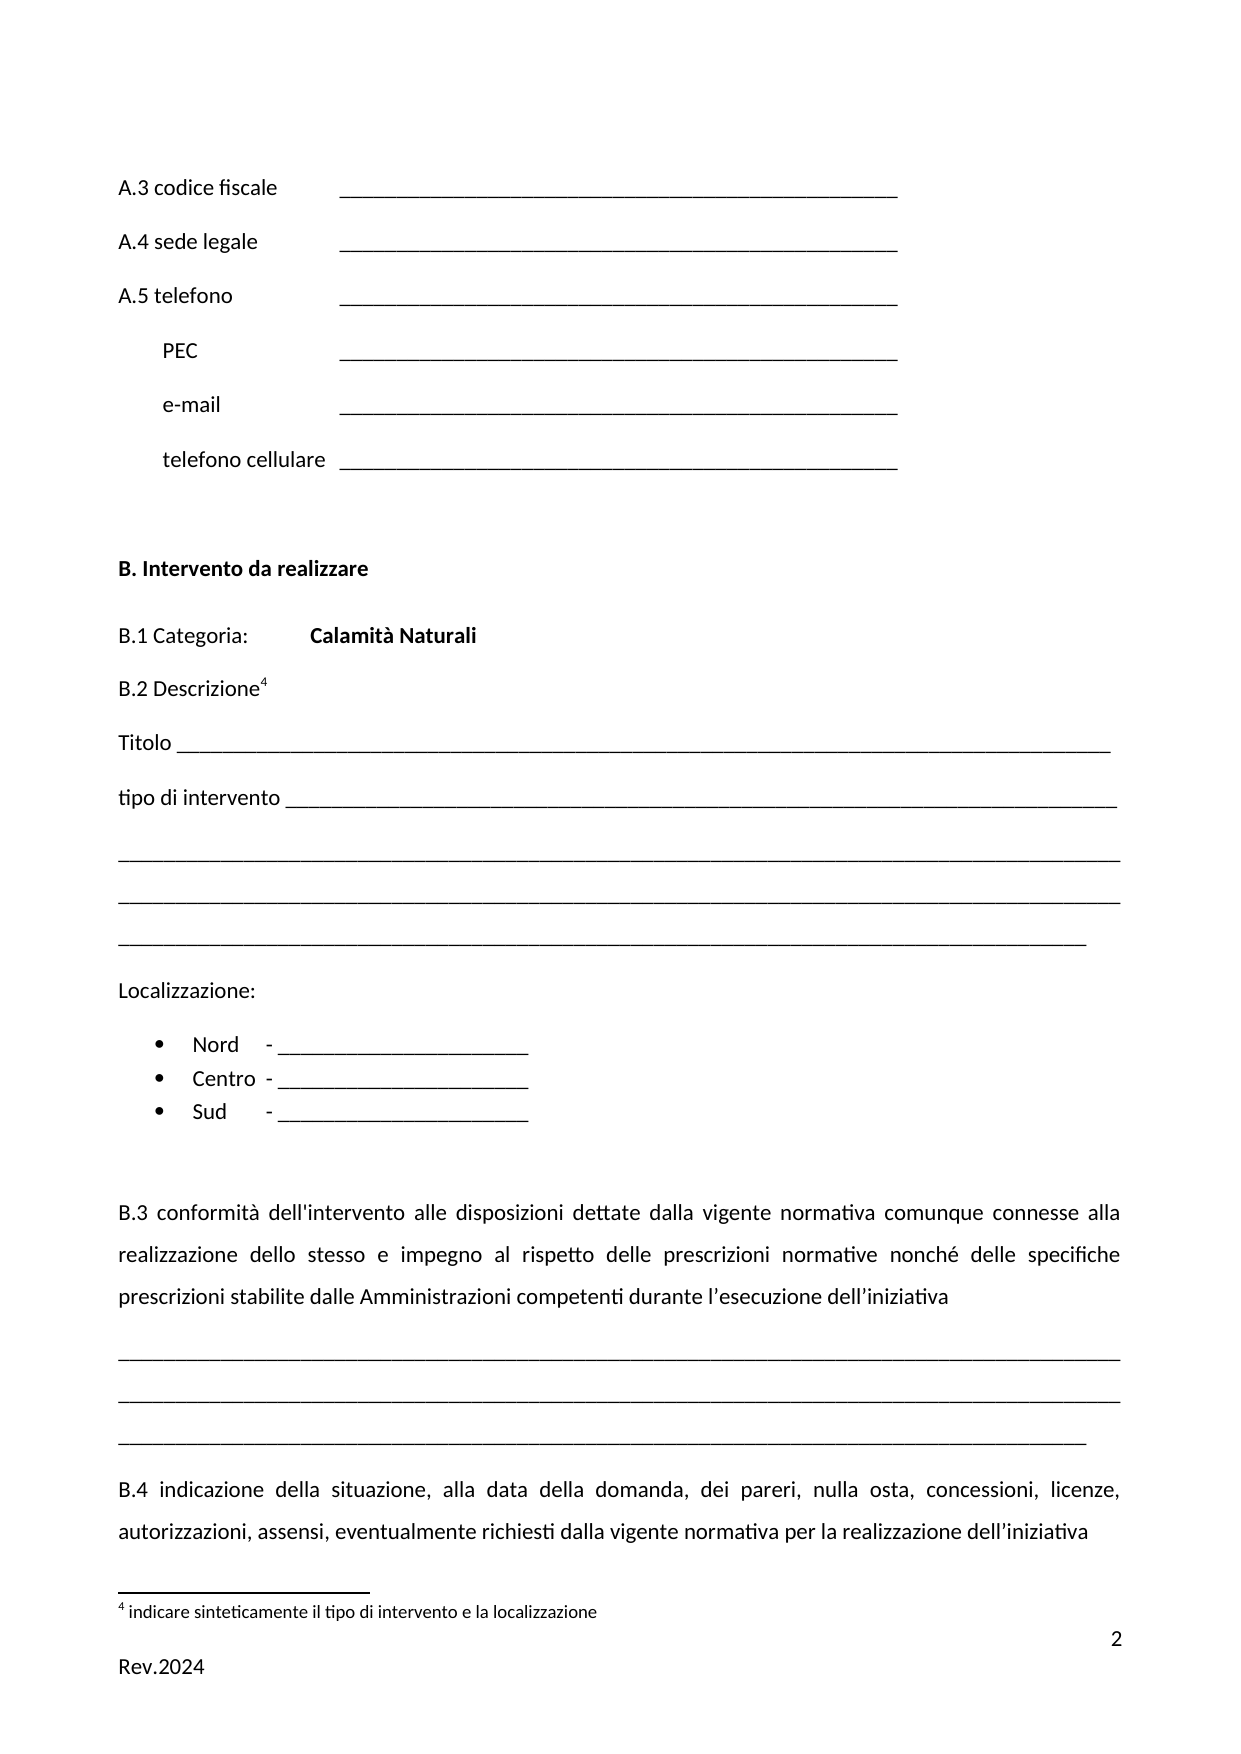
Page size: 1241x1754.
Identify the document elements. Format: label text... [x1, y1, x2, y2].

list Sud - ______________________ [155, 1097, 1122, 1125]
text e-mail _________________________________________________ [162, 391, 1122, 418]
text B.4 indicazione della situazione, alla data della domanda, dei pareri, nulla osta, concessioni, licenze, autorizzazioni, assensi, eventualmente richiesti dalla vigente normativa per la realizzazione dell’iniziativa [118, 1475, 1122, 1545]
text B. Intervento da realizzare [118, 554, 1122, 582]
list Nord - ______________________ [155, 1030, 1122, 1058]
text B.2 Descrizione [118, 674, 1122, 702]
table_header Calamità Naturali [310, 609, 974, 661]
text A.5 telefono _________________________________________________ [118, 282, 1122, 309]
list Centro - ______________________ [155, 1064, 1122, 1092]
text A.4 sede legale _________________________________________________ [118, 227, 1122, 255]
table_header B.1 Categoria: [118, 609, 310, 661]
text A.3 codice fiscale _________________________________________________ [118, 173, 1122, 201]
text Titolo __________________________________________________________________________________ [118, 728, 1122, 756]
text Localizzazione: [118, 976, 1122, 1004]
text telefono cellulare _________________________________________________ [162, 445, 1122, 473]
text B.3 conformità dell'intervento alle disposizioni dettate dalla vigente normativa comunque connesse alla realizzazione dello stesso e impegno al rispetto delle prescrizioni normative nonché delle specifiche prescrizioni stabilite dalle Amministrazioni competenti durante l’esecuzione dell’iniziativa [118, 1198, 1122, 1310]
text PEC _________________________________________________ [162, 336, 1122, 364]
text tipo di intervento _________________________________________________________________________ [118, 783, 1122, 811]
